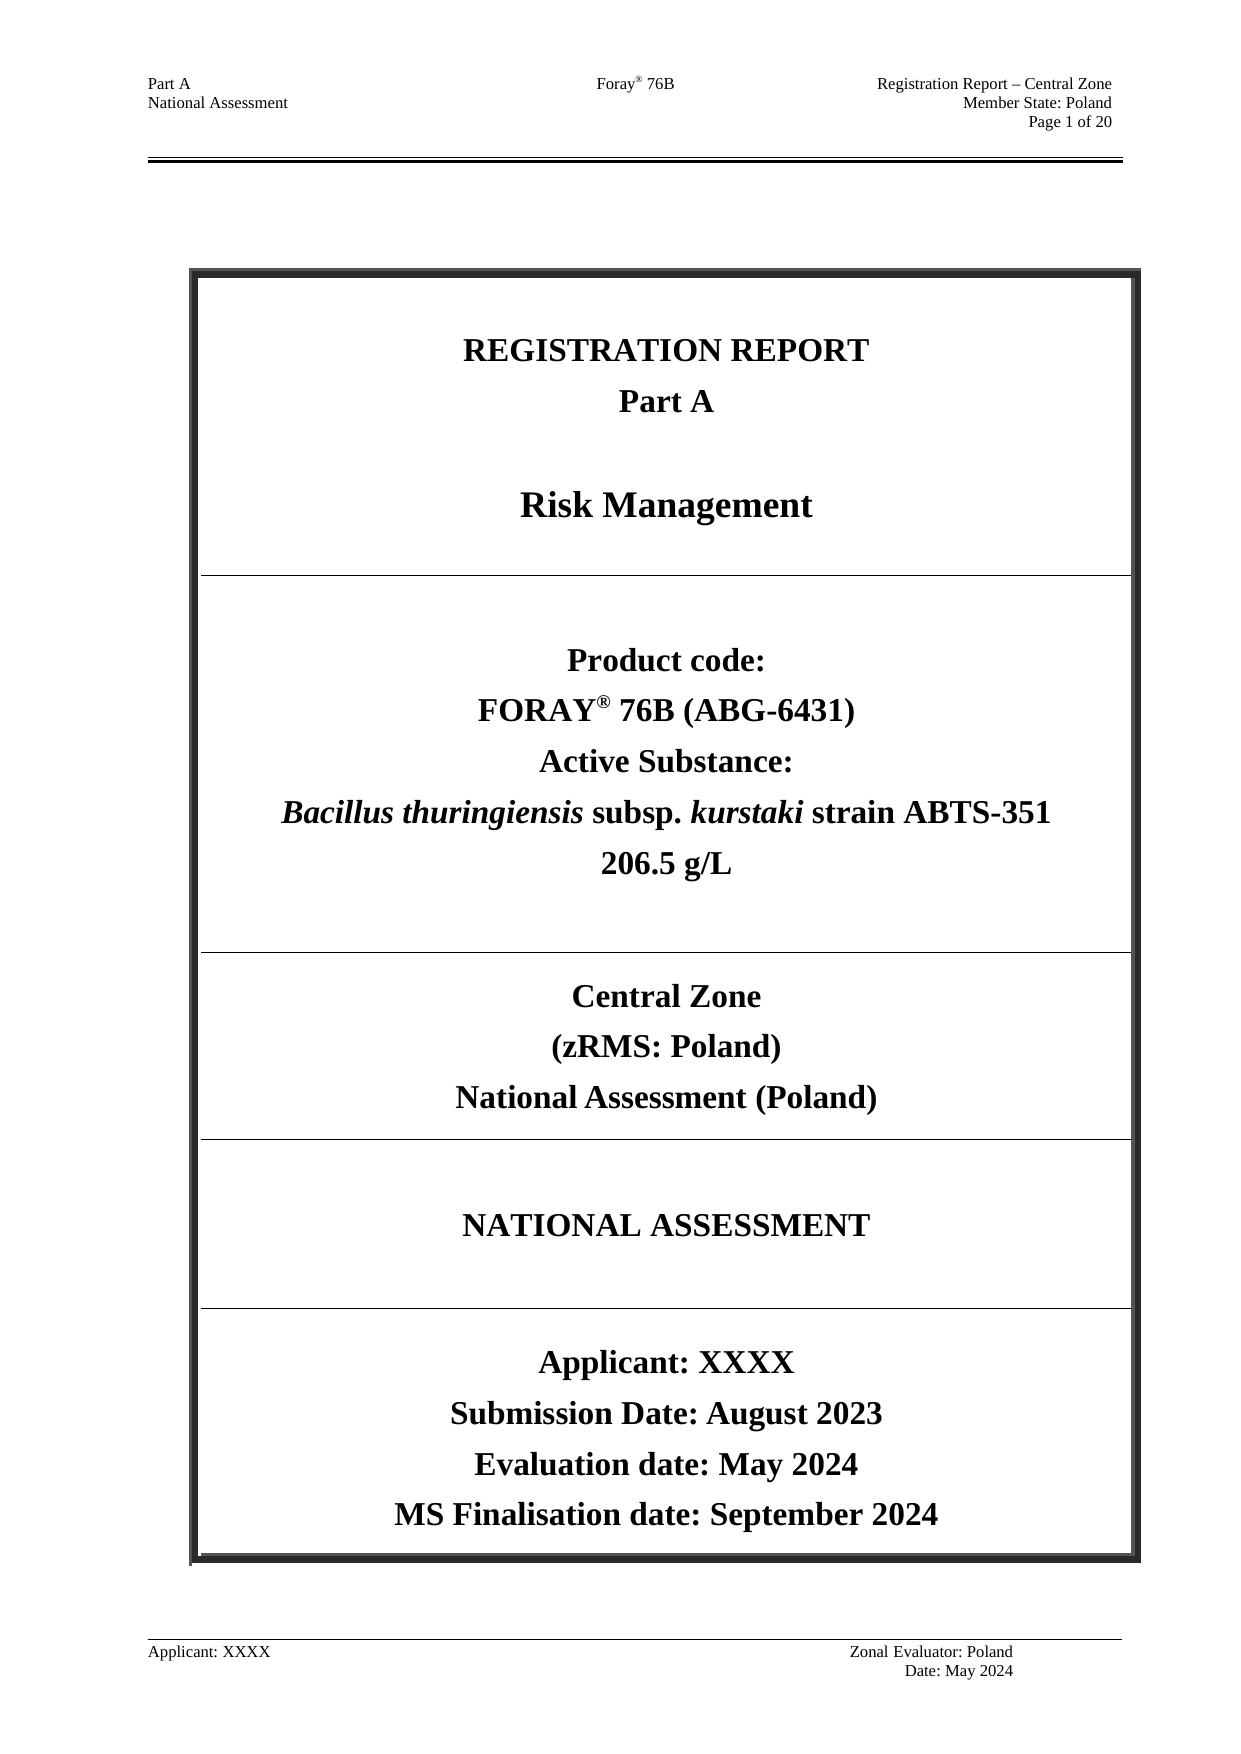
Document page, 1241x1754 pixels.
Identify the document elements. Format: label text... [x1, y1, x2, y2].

table_header REGISTRATION REPORT Part A Risk Management [201, 281, 1131, 575]
table_cell NATIONAL ASSESSMENT [201, 1140, 1131, 1308]
table_cell Product code: FORAY® 76B (ABG-6431) Active Substance: Bacillus thuringiensis subsp. kurstaki strain ABTS-351 206.5 g/L [201, 576, 1131, 952]
table_cell Applicant: XXXX Submission Date: August 2023 Evaluation date: May 2024 MS Finalisation date: September 2024 [201, 1309, 1131, 1553]
table_cell Central Zone (zRMS: Poland) National Assessment (Poland) [201, 953, 1131, 1139]
